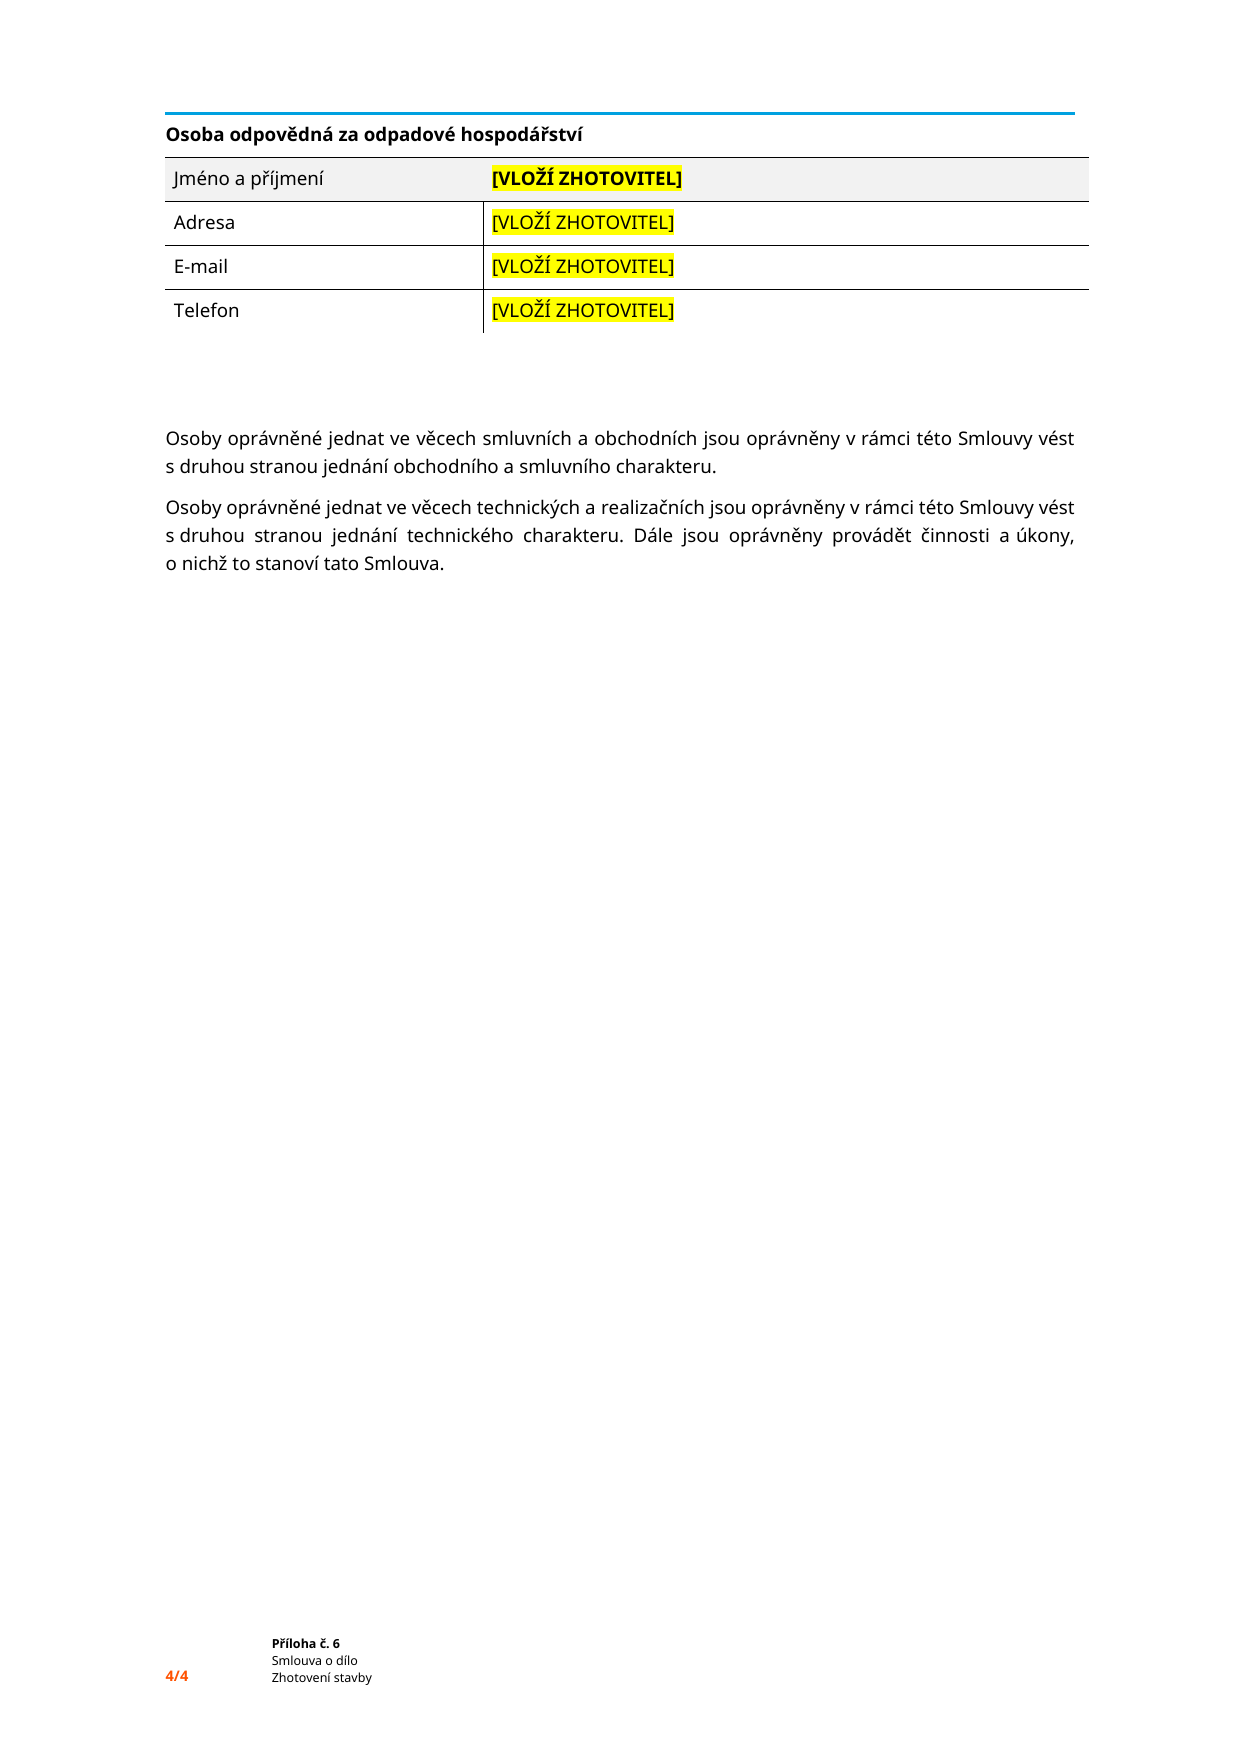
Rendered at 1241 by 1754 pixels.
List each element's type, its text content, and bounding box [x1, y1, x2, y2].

table_cell E-mail [165, 246, 483, 289]
table_cell Telefon [165, 290, 483, 332]
text Osoby oprávněné jednat ve věcech technických a realizačních jsou oprávněny v rámci této Smlouvy vést s druhou stranou jednání technického charakteru. Dále jsou oprávněny provádět činnosti a úkony, o nichž to stanoví tato Smlouva. [165, 494, 1075, 576]
table_cell Adresa [165, 202, 483, 245]
table_header [VLOŽÍ ZHOTOVITEL] [484, 158, 1089, 201]
table_cell [VLOŽÍ ZHOTOVITEL] [484, 202, 1089, 245]
table_header Jméno a příjmení [165, 158, 484, 201]
text Osoba odpovědná za odpadové hospodářství [165, 115, 1075, 147]
table_cell [VLOŽÍ ZHOTOVITEL] [484, 246, 1089, 289]
table_cell [VLOŽÍ ZHOTOVITEL] [484, 290, 1089, 332]
text Osoby oprávněné jednat ve věcech smluvních a obchodních jsou oprávněny v rámci této Smlouvy vést s druhou stranou jednání obchodního a smluvního charakteru. [165, 426, 1075, 479]
